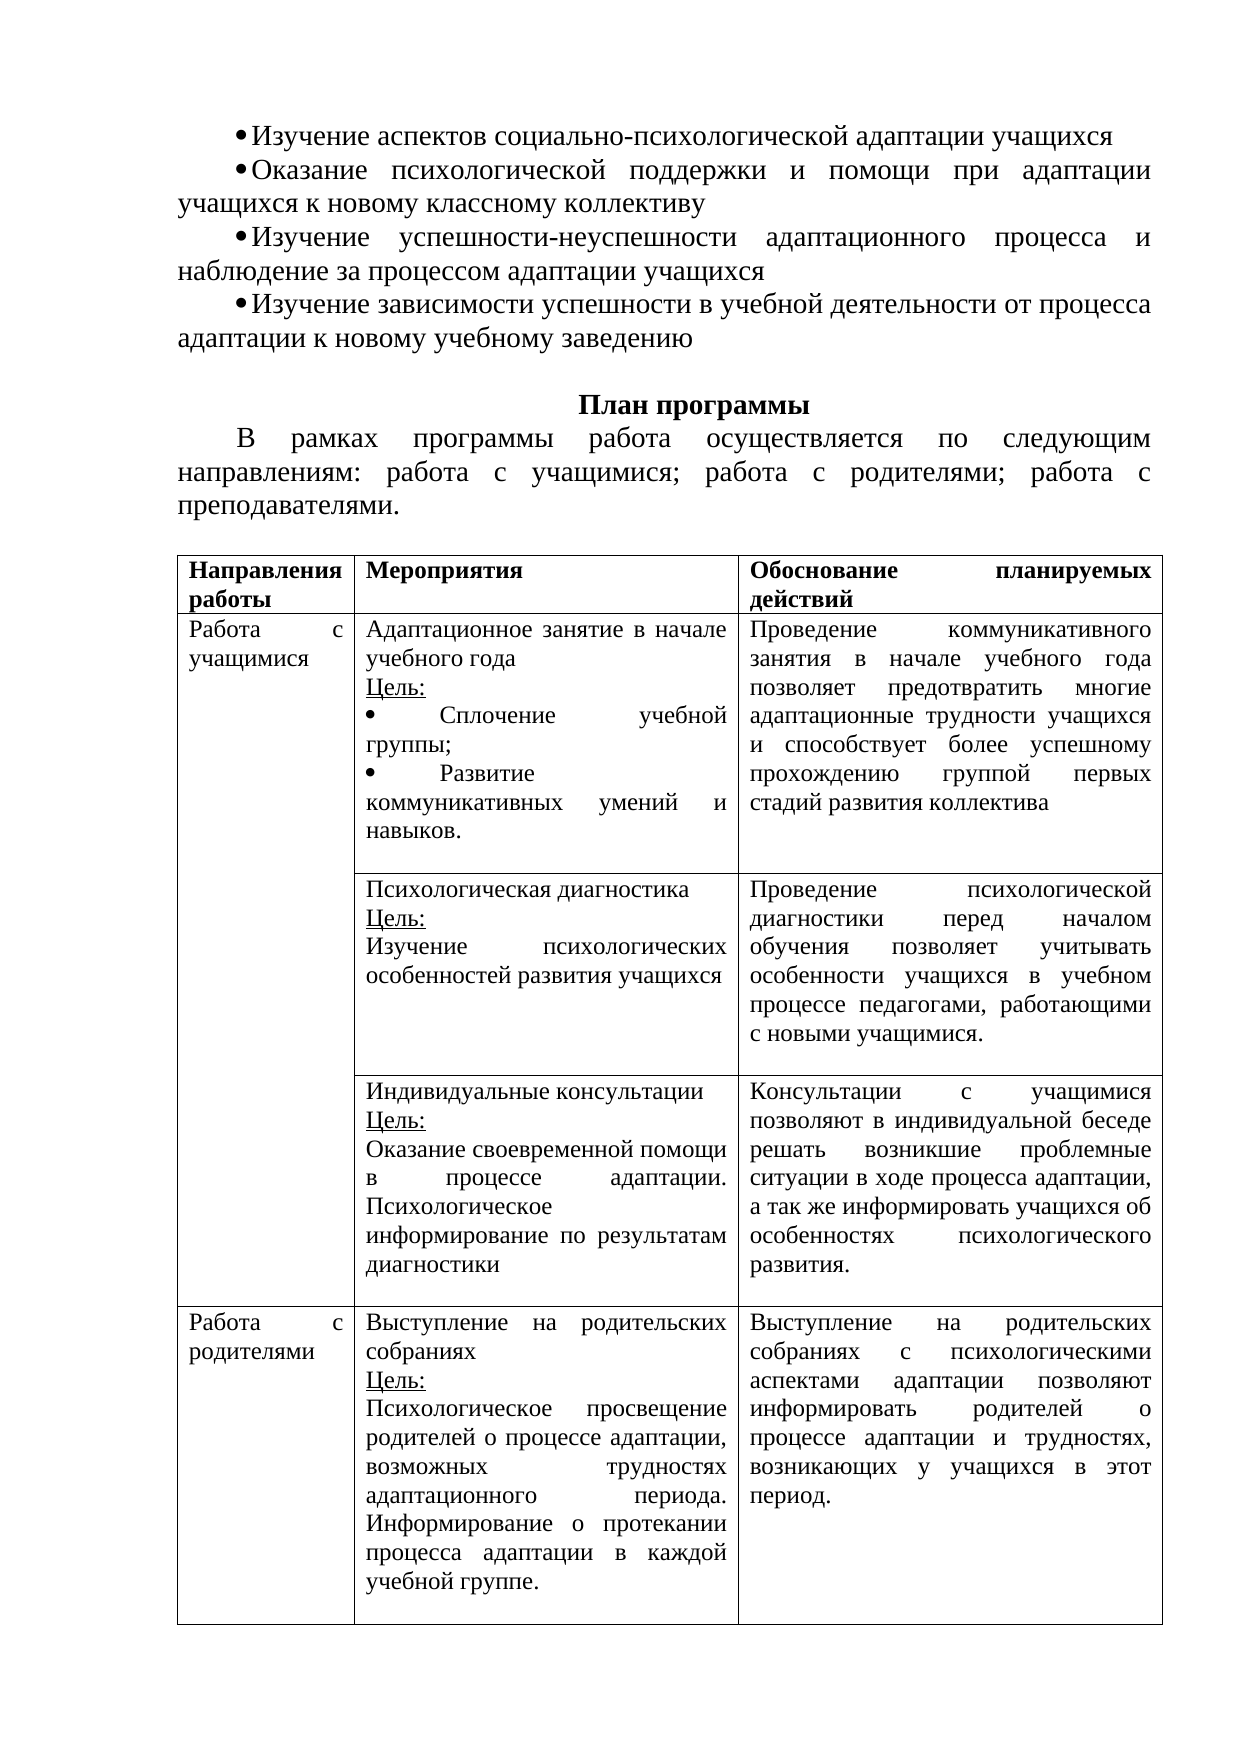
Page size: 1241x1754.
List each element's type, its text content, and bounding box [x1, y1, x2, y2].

table_cell Выступление на родительских собраниях с психологическими аспектами адаптации позволяют информировать родителей о процессе адаптации и трудностях, возникающих у учащихся в этот период. [739, 1307, 1162, 1623]
list Изучение зависимости успешности в учебной деятельности от процесса адаптации к новому учебному заведению [177, 286, 1152, 353]
table_cell Индивидуальные консультации Цель: Оказание своевременной помощи в процессе адаптации. Психологическое информирование по результатам диагностики [355, 1076, 738, 1306]
list Изучение успешности-неуспешности адаптационного процесса и наблюдение за процессом адаптации учащихся [177, 219, 1152, 286]
table_cell Работа с родителями [178, 1307, 354, 1623]
list В рамках программы работа осуществляется по следующим направлениям: работа с учащимися; работа с родителями; работа с преподавателями. [177, 420, 1152, 521]
table_header Обоснование планируемых действий [739, 556, 1162, 613]
table_cell Проведение психологической диагностики перед началом обучения позволяет учитывать особенности учащихся в учебном процессе педагогами, работающими с новыми учащимися. [739, 874, 1162, 1075]
table_cell Психологическая диагностика Цель: Изучение психологических особенностей развития учащихся [355, 874, 738, 1075]
table_cell Адаптационное занятие в начале учебного года Цель: Сплочение учебной группы; Развитие коммуникативных умений и навыков. [355, 614, 738, 873]
table_header Мероприятия [355, 556, 738, 613]
table_cell Работа с учащимися [178, 614, 354, 1306]
table_cell Выступление на родительских собраниях Цель: Психологическое просвещение родителей о процессе адаптации, возможных трудностях адаптационного периода. Информирование о протекании процесса адаптации в каждой учебной группе. [355, 1307, 738, 1623]
table_cell Проведение коммуникативного занятия в начале учебного года позволяет предотвратить многие адаптационные трудности учащихся и способствует более успешному прохождению группой первых стадий развития коллектива [739, 614, 1162, 873]
list Оказание психологической поддержки и помощи при адаптации учащихся к новому классному коллективу [177, 152, 1152, 219]
list Изучение аспектов социально-психологической адаптации учащихся [177, 118, 1152, 152]
list План программы [236, 387, 1152, 420]
table_header Направления работы [178, 556, 354, 613]
table_cell Консультации с учащимися позволяют в индивидуальной беседе решать возникшие проблемные ситуации в ходе процесса адаптации, а так же информировать учащихся об особенностях психологического развития. [739, 1076, 1162, 1306]
